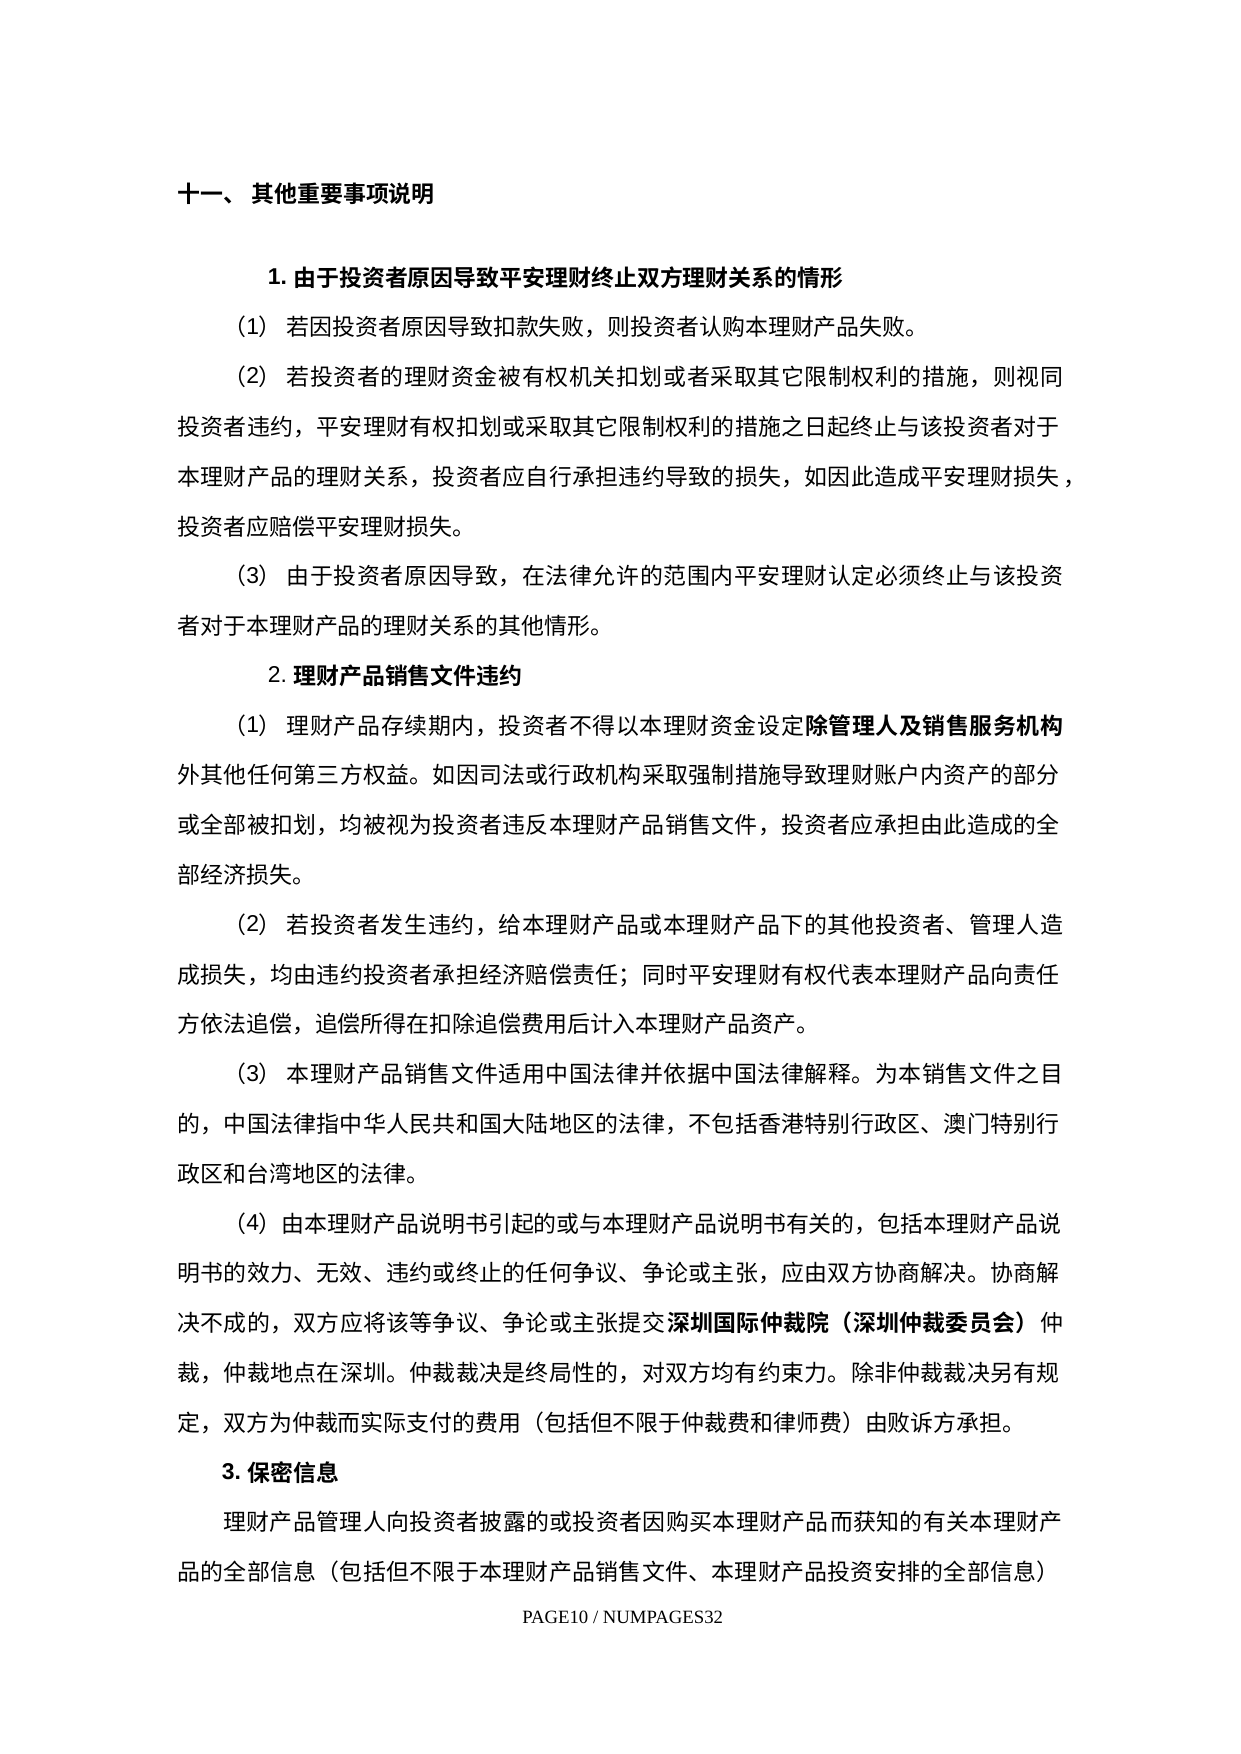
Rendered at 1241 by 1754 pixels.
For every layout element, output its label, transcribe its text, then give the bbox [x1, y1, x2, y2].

list 若投资者发生违约，给本理财产品或本理财产品下的其他投资者、管理人造成损失，均由违约投资者承担经济赔偿责任；同时平安理财有权代表本理财产品向责任方依法追偿，追偿所得在扣除追偿费用后计入本理财产品资产。 [177, 907, 1063, 1039]
list 理财产品销售文件违约 [222, 658, 1063, 691]
text （4）由本理财产品说明书引起的或与本理财产品说明书有关的，包括本理财产品说明书的效力、无效、违约或终止的任何争议、争论或主张，应由双方协商解决。协商解决不成的，双方应将该等争议、争论或主张提交深圳国际仲裁院（深圳仲裁委员会）仲裁，仲裁地点在深圳。仲裁裁决是终局性的，对双方均有约束力。除非仲裁裁决另有规定，双方为仲裁而实际支付的费用（包括但不限于仲裁费和律师费）由败诉方承担。 [177, 1206, 1063, 1438]
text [177, 1504, 1063, 1587]
list 3. 保密信息 [222, 1454, 1063, 1488]
list 若投资者的理财资金被有权机关扣划或者采取其它限制权利的措施，则视同投资者违约，平安理财有权扣划或采取其它限制权利的措施之日起终止与该投资者对于本理财产品的理财关系，投资者应自行承担违约导致的损失，如因此造成平安理财损失，投资者应赔偿平安理财损失。 [177, 359, 1063, 542]
subtitle 其他重要事项说明 [177, 160, 1063, 225]
list 由于投资者原因导致平安理财终止双方理财关系的情形 [222, 259, 1063, 293]
list 本理财产品销售文件适用中国法律并依据中国法律解释。为本销售文件之目的，中国法律指中华人民共和国大陆地区的法律，不包括香港特别行政区、澳门特别行政区和台湾地区的法律。 [177, 1056, 1063, 1189]
list 若因投资者原因导致扣款失败，则投资者认购本理财产品失败。 [177, 309, 1063, 342]
list 由于投资者原因导致，在法律允许的范围内平安理财认定必须终止与该投资者对于本理财产品的理财关系的其他情形。 [177, 558, 1063, 641]
list 理财产品存续期内，投资者不得以本理财资金设定除管理人及销售服务机构外其他任何第三方权益。如因司法或行政机构采取强制措施导致理财账户内资产的部分或全部被扣划，均被视为投资者违反本理财产品销售文件，投资者应承担由此造成的全部经济损失。 [177, 708, 1063, 890]
